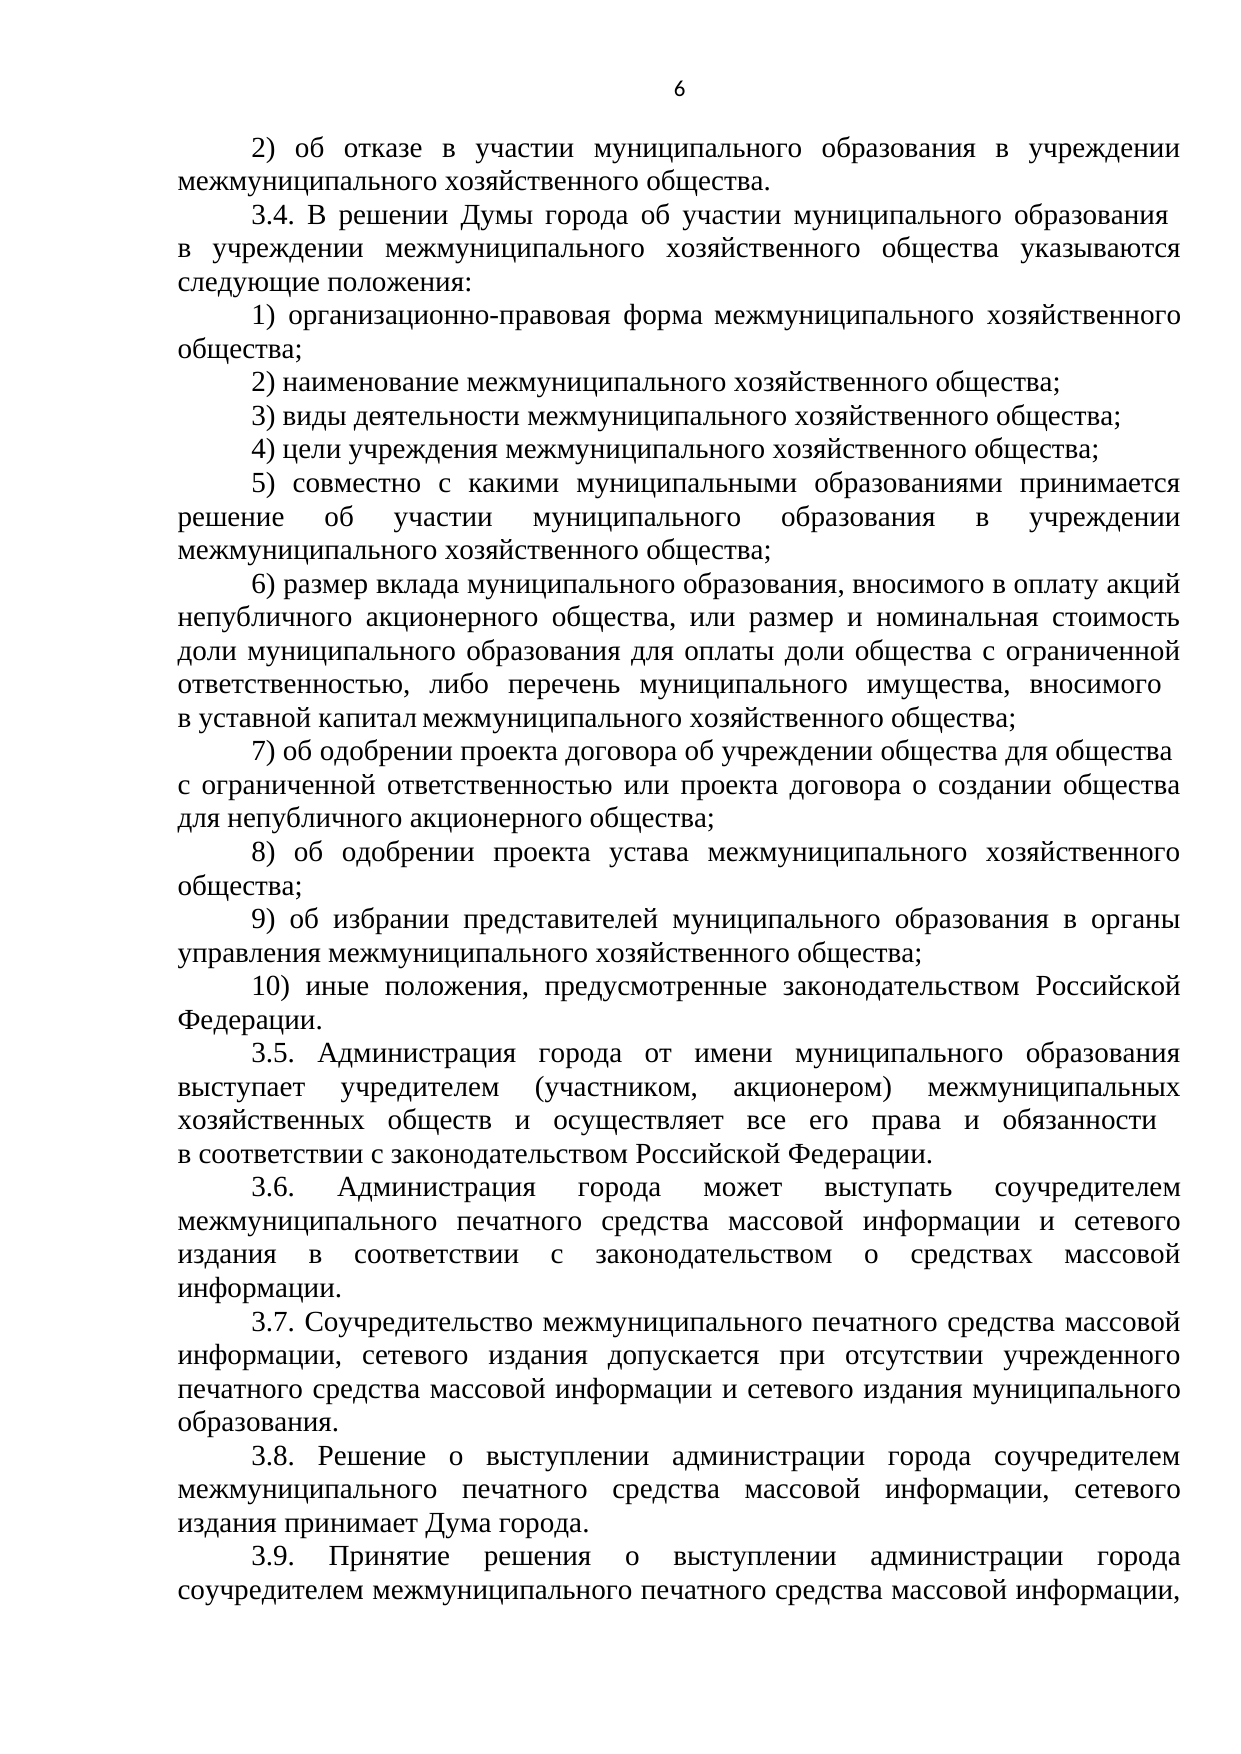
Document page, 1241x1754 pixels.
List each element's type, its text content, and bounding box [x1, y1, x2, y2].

text 10) иные положения, предусмотренные законодательством Российской Федерации. [177, 968, 1181, 1035]
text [177, 1538, 1181, 1606]
text 3.4. В решении Думы города об участии муниципального образования в учреждении межмуниципального хозяйственного общества указываются следующие положения: [177, 197, 1181, 297]
text 9) об избрании представителей муниципального образования в органы управления межмуниципального хозяйственного общества; [177, 901, 1181, 968]
text 3.5. Администрация города от имени муниципального образования выступает учредителем (участником, акционером) межмуниципальных хозяйственных обществ и осуществляет все его права и обязанности в соответствии с законодательством Российской Федерации. [177, 1035, 1181, 1169]
text 3) виды деятельности межмуниципального хозяйственного общества; [177, 398, 1181, 432]
text 3.7. Соучредительство межмуниципального печатного средства массовой информации, сетевого издания допускается при отсутствии учрежденного печатного средства массовой информации и сетевого издания муниципального образования. [177, 1304, 1181, 1438]
text 3.6. Администрация города может выступать соучредителем межмуниципального печатного средства массовой информации и сетевого издания в соответствии с законодательством о средствах массовой информации. [177, 1169, 1181, 1304]
text 7) об одобрении проекта договора об учреждении общества для общества с ограниченной ответственностью или проекта договора о создании общества для непубличного акционерного общества; [177, 733, 1181, 834]
text 5) совместно с какими муниципальными образованиями принимается решение об участии муниципального образования в учреждении межмуниципального хозяйственного общества; [177, 465, 1181, 566]
text 6) размер вклада муниципального образования, вносимого в оплату акций непубличного акционерного общества, или размер и номинальная стоимость доли муниципального образования для оплаты доли общества с ограниченной ответственностью, либо перечень муниципального имущества, вносимого в уставной капитал межмуниципального хозяйственного общества; [177, 566, 1181, 733]
text 2) наименование межмуниципального хозяйственного общества; [177, 364, 1181, 398]
text 2) об отказе в участии муниципального образования в учреждении межмуниципального хозяйственного общества. [177, 130, 1181, 197]
text 8) об одобрении проекта устава межмуниципального хозяйственного общества; [177, 834, 1181, 901]
text 3.8. Решение о выступлении администрации города соучредителем межмуниципального печатного средства массовой информации, сетевого издания принимает Дума города. [177, 1438, 1181, 1538]
text 4) цели учреждения межмуниципального хозяйственного общества; [177, 432, 1181, 465]
text 1) организационно-правовая форма межмуниципального хозяйственного общества; [177, 297, 1181, 364]
